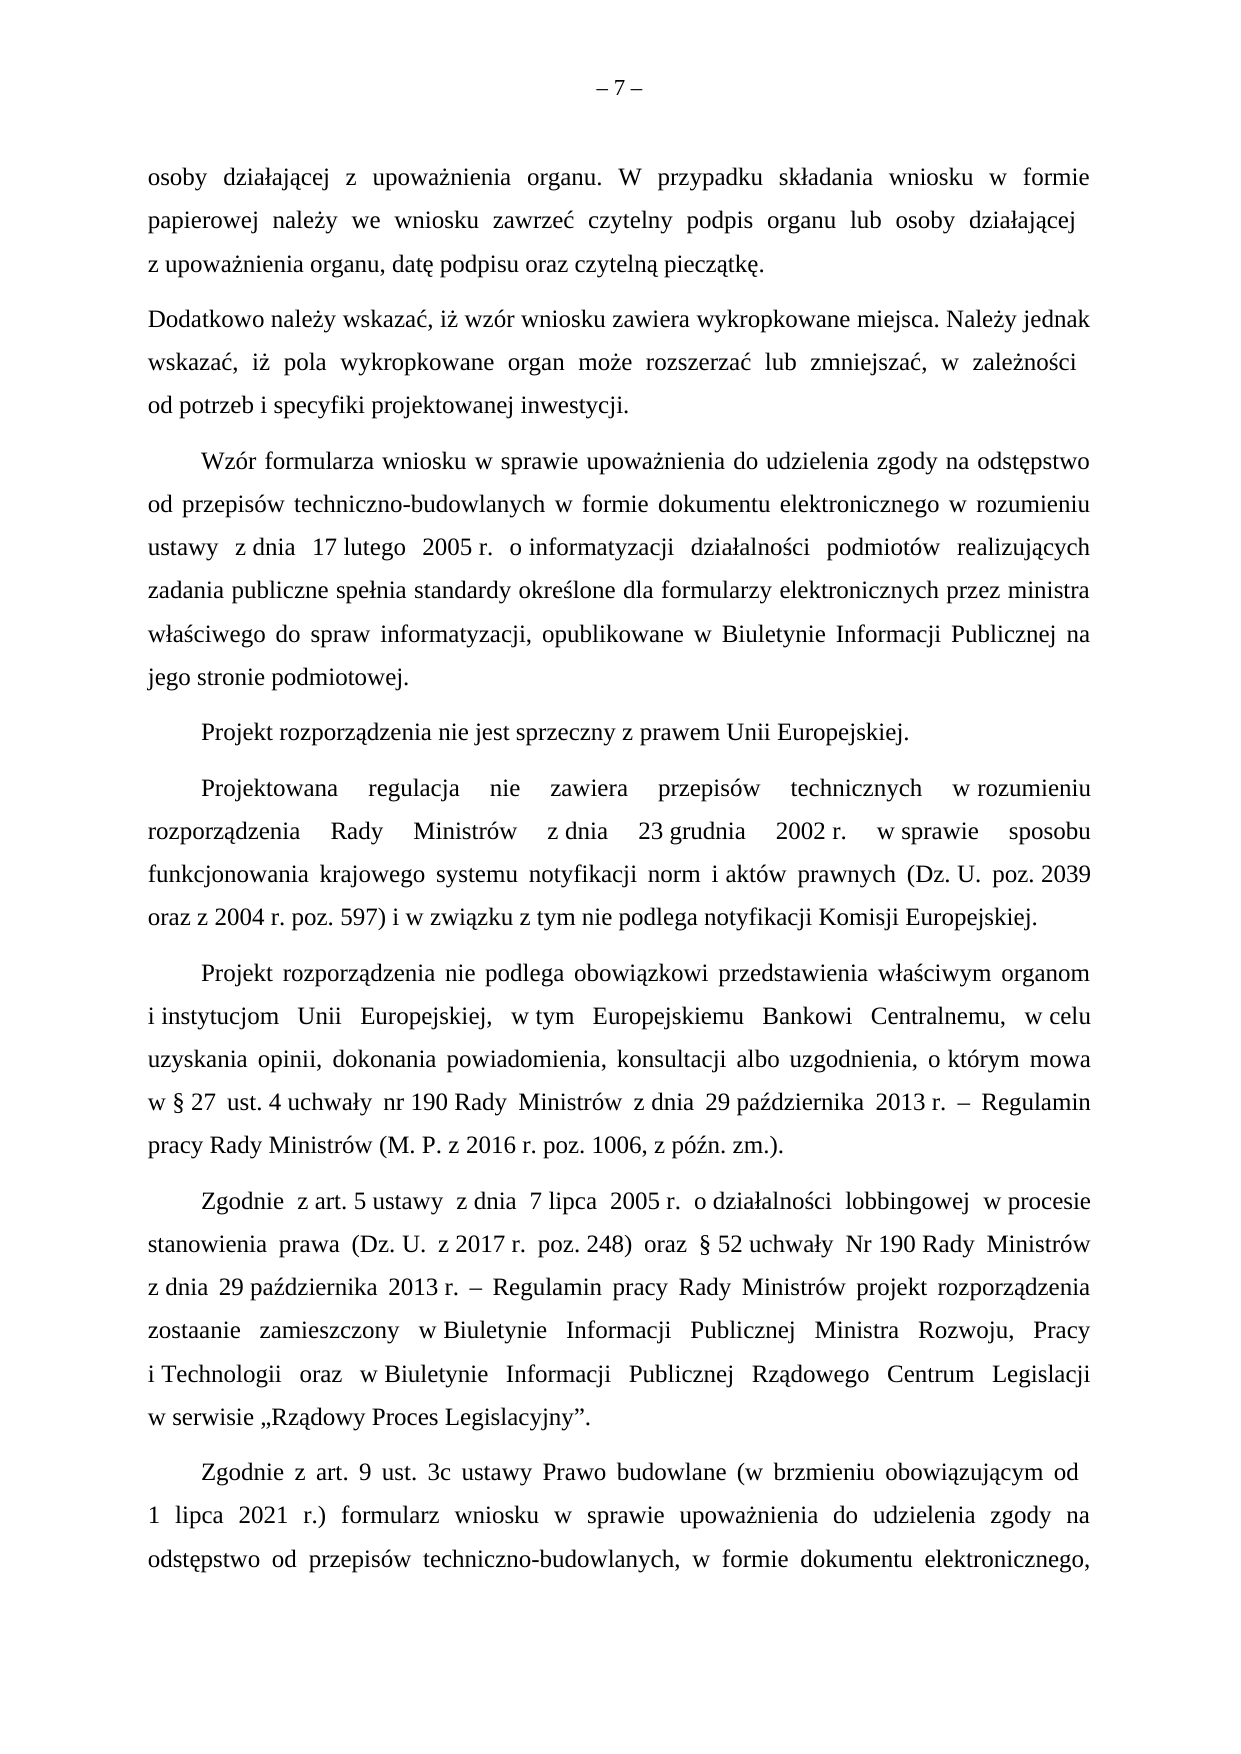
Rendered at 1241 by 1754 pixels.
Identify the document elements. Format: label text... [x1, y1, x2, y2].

text Projektowana regulacja nie zawiera przepisów technicznych w rozumieniu rozporządzenia Rady Ministrów z dnia 23 grudnia 2002 r. w sprawie sposobu funkcjonowania krajowego systemu notyfikacji norm i aktów prawnych (Dz. U. poz. 2039 oraz z 2004 r. poz. 597) i w związku z tym nie podlega notyfikacji Komisji Europejskiej. [148, 773, 1091, 931]
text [148, 162, 1091, 277]
text Wzór formularza wniosku w sprawie upoważnienia do udzielenia zgody na odstępstwo od przepisów techniczno-budowlanych w formie dokumentu elektronicznego w rozumieniu ustawy z dnia 17 lutego 2005 r. o informatyzacji działalności podmiotów realizujących zadania publiczne spełnia standardy określone dla formularzy elektronicznych przez ministra właściwego do spraw informatyzacji, opublikowane w Biuletynie Informacji Publicznej na jego stronie podmiotowej. [148, 446, 1091, 691]
text Dodatkowo należy wskazać, iż wzór wniosku zawiera wykropkowane miejsca. Należy jednak wskazać, iż pola wykropkowane organ może rozszerzać lub zmniejszać, w zależności od potrzeb i specyfiki projektowanej inwestycji. [148, 304, 1091, 419]
text Zgodnie z art. 5 ustawy z dnia 7 lipca 2005 r. o działalności lobbingowej w procesie stanowienia prawa (Dz. U. z 2017 r. poz. 248) oraz § 52 uchwały Nr 190 Rady Ministrów z dnia 29 października 2013 r. – Regulamin pracy Rady Ministrów projekt rozporządzenia zostaanie zamieszczony w Biuletynie Informacji Publicznej Ministra Rozwoju, Pracy i Technologii oraz w Biuletynie Informacji Publicznej Rządowego Centrum Legislacji w serwisie „Rządowy Proces Legislacyjny”. [148, 1186, 1091, 1431]
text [148, 1457, 1091, 1572]
text Projekt rozporządzenia nie podlega obowiązkowi przedstawienia właściwym organom i instytucjom Unii Europejskiej, w tym Europejskiemu Bankowi Centralnemu, w celu uzyskania opinii, dokonania powiadomienia, konsultacji albo uzgodnienia, o którym mowa w § 27 ust. 4 uchwały nr 190 Rady Ministrów z dnia 29 października 2013 r. – Regulamin pracy Rady Ministrów (M. P. z 2016 r. poz. 1006, z późn. zm.). [148, 958, 1091, 1159]
text Projekt rozporządzenia nie jest sprzeczny z prawem Unii Europejskiej. [148, 717, 1091, 746]
